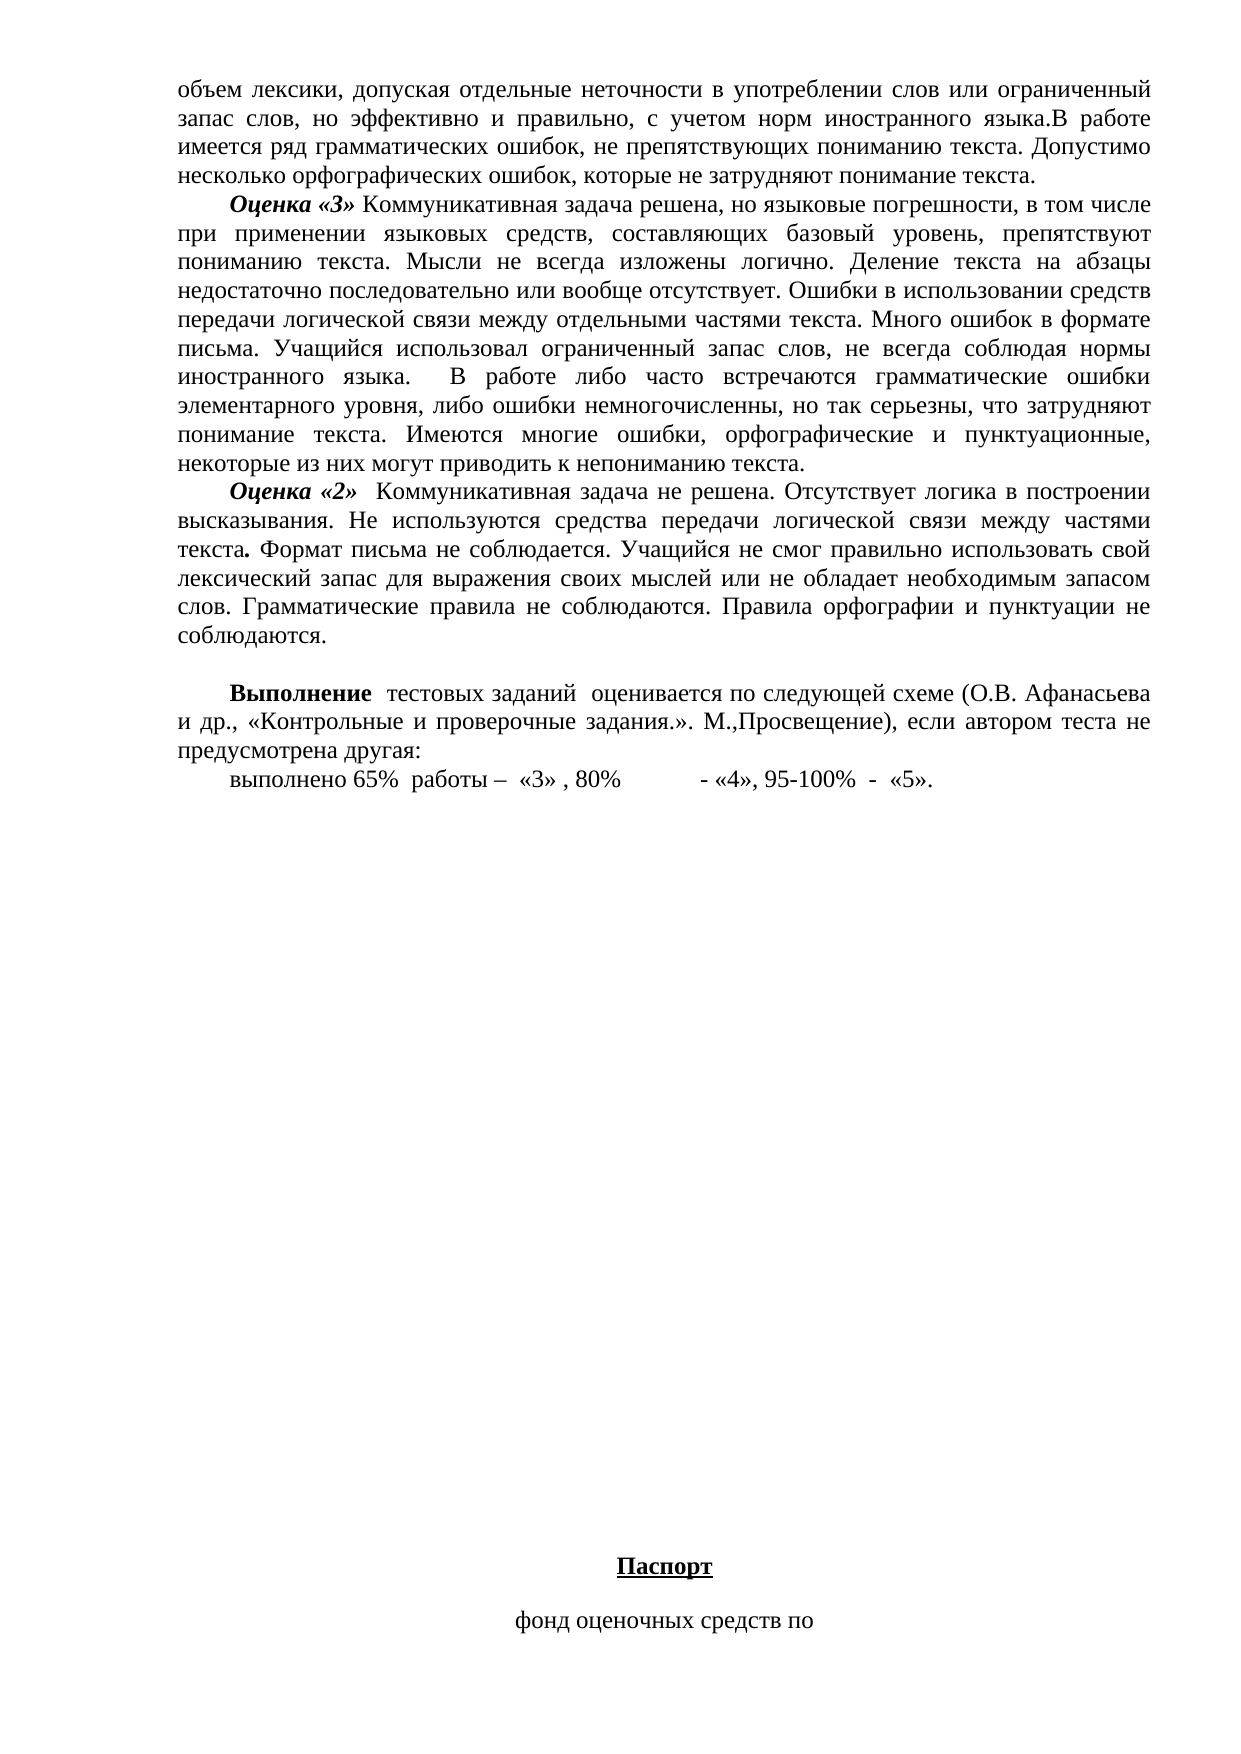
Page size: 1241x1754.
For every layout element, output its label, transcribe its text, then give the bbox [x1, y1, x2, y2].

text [177, 74, 1152, 189]
text выполнено 65% работы – «3» , 80% - «4», 95-100% - «5». [177, 764, 1152, 793]
text Паспорт [177, 1551, 1152, 1580]
text Выполнение тестовых заданий оценивается по следующей схеме (О.В. Афанасьева и др., «Контрольные и проверочные задания.». М.,Просвещение), если автором теста не предусмотрена другая: [177, 678, 1152, 764]
text Оценка «2» Коммуникативная задача не решена. Отсутствует логика в построении высказывания. Не используются средства передачи логической связи между частями текста. Формат письма не соблюдается. Учащийся не смог правильно использовать свой лексический запас для выражения своих мыслей или не обладает необходимым запасом слов. Грамматические правила не соблюдаются. Правила орфографии и пунктуации не соблюдаются. [177, 476, 1152, 649]
text Оценка «3» Коммуникативная задача решена, но языковые погрешности, в том числе при применении языковых средств, составляющих базовый уровень, препятствуют пониманию текста. Мысли не всегда изложены логично. Деление текста на абзацы недостаточно последовательно или вообще отсутствует. Ошибки в использовании средств передачи логической связи между отдельными частями текста. Много ошибок в формате письма. Учащийся использовал ограниченный запас слов, не всегда соблюдая нормы иностранного языка. В работе либо часто встречаются грамматические ошибки элементарного уровня, либо ошибки немногочисленны, но так серьезны, что затрудняют понимание текста. Имеются многие ошибки, орфографические и пунктуационные, некоторые из них могут приводить к непониманию текста. [177, 189, 1152, 476]
text фонд оценочных средств по [177, 1605, 1152, 1634]
